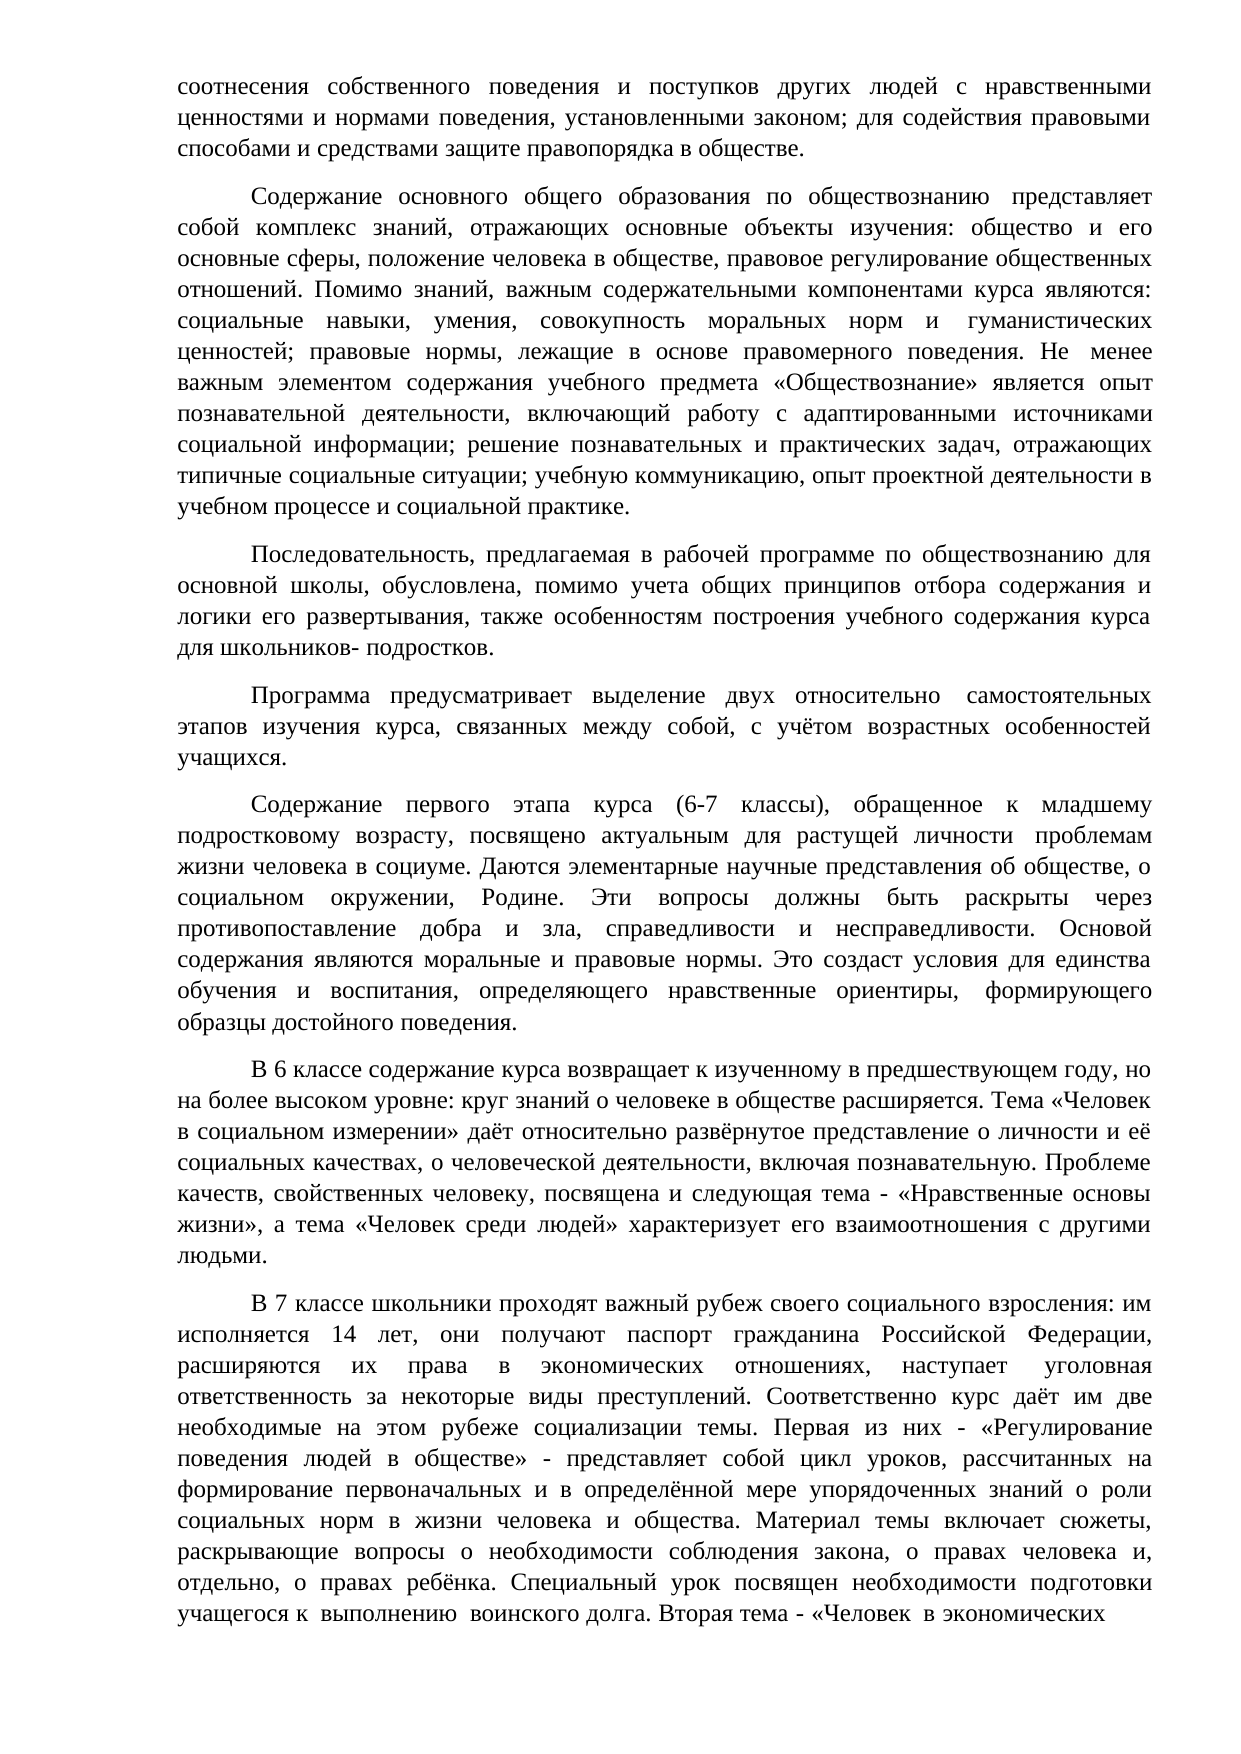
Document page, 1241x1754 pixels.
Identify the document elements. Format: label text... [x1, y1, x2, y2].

text Программа предусматривает выделение двух относительно самостоятельных этапов изучения курса, связанных между собой, с учётом возрастных особенностей учащихся. [177, 680, 1151, 771]
text Содержание основного общего образования по обществознанию представляет собой комплекс знаний, отражающих основные объекты изучения: общество и его основные сферы, положение человека в обществе, правовое регулирование общественных отношений. Помимо знаний, важным содержательными компонентами курса являются: социальные навыки, умения, совокупность моральных норм и гуманистических ценностей; правовые нормы, лежащие в основе правомерного поведения. Не менее важным элементом содержания учебного предмета «Обществознание» является опыт познавательной деятельности, включающий работу с адаптированными источниками социальной информации; решение познавательных и практических задач, отражающих типичные социальные ситуации; учебную коммуникацию, опыт проектной деятельности в учебном процессе и социальной практике. [177, 181, 1153, 520]
text Последовательность, предлагаемая в рабочей программе по обществознанию для основной школы, обусловлена, помимо учета общих принципов отбора содержания и логики его развертывания, также особенностям построения учебного содержания курса для школьников- подростков. [177, 539, 1151, 661]
text В 7 классе школьники проходят важный рубеж своего социального взросления: им исполняется 14 лет, они получают паспорт гражданина Российской Федерации, расширяются их права в экономических отношениях, наступает уголовная ответственность за некоторые виды преступлений. Соответственно курс даёт им две необходимые на этом рубеже социализации темы. Первая из них - «Регулирование поведения людей в обществе» - представляет собой цикл уроков, рассчитанных на формирование первоначальных и в определённой мере упорядоченных знаний о роли социальных норм в жизни человека и общества. Материал темы включает сюжеты, раскрывающие вопросы о необходимости соблюдения закона, о правах человека и, отдельно, о правах ребёнка. Специальный урок посвящен необходимости подготовки учащегося к выполнению воинского долга. Вторая тема - «Человек в экономических [177, 1288, 1152, 1627]
text соотнесения собственного поведения и поступков других людей с нравственными ценностями и нормами поведения, установленными законом; для содействия правовыми способами и средствами защите правопорядка в обществе. [177, 71, 1152, 162]
text Содержание первого этапа курса (6-7 классы), обращенное к младшему подростковому возрасту, посвящено актуальным для растущей личности проблемам жизни человека в социуме. Даются элементарные научные представления об обществе, о социальном окружении, Родине. Эти вопросы должны быть раскрыты через противопоставление добра и зла, справедливости и несправедливости. Основой содержания являются моральные и правовые нормы. Это создаст условия для единства обучения и воспитания, определяющего нравственные ориентиры, формирующего образцы достойного поведения. [177, 789, 1152, 1035]
text В 6 классе содержание курса возвращает к изученному в предшествующем году, но на более высоком уровне: круг знаний о человеке в обществе расширяется. Тема «Человек в социальном измерении» даёт относительно развёрнутое представление о личности и её социальных качествах, о человеческой деятельности, включая познавательную. Проблеме качеств, свойственных человеку, посвящена и следующая тема - «Нравственные основы жизни», а тема «Человек среди людей» характеризует его взаимоотношения с другими людьми. [177, 1054, 1152, 1269]
